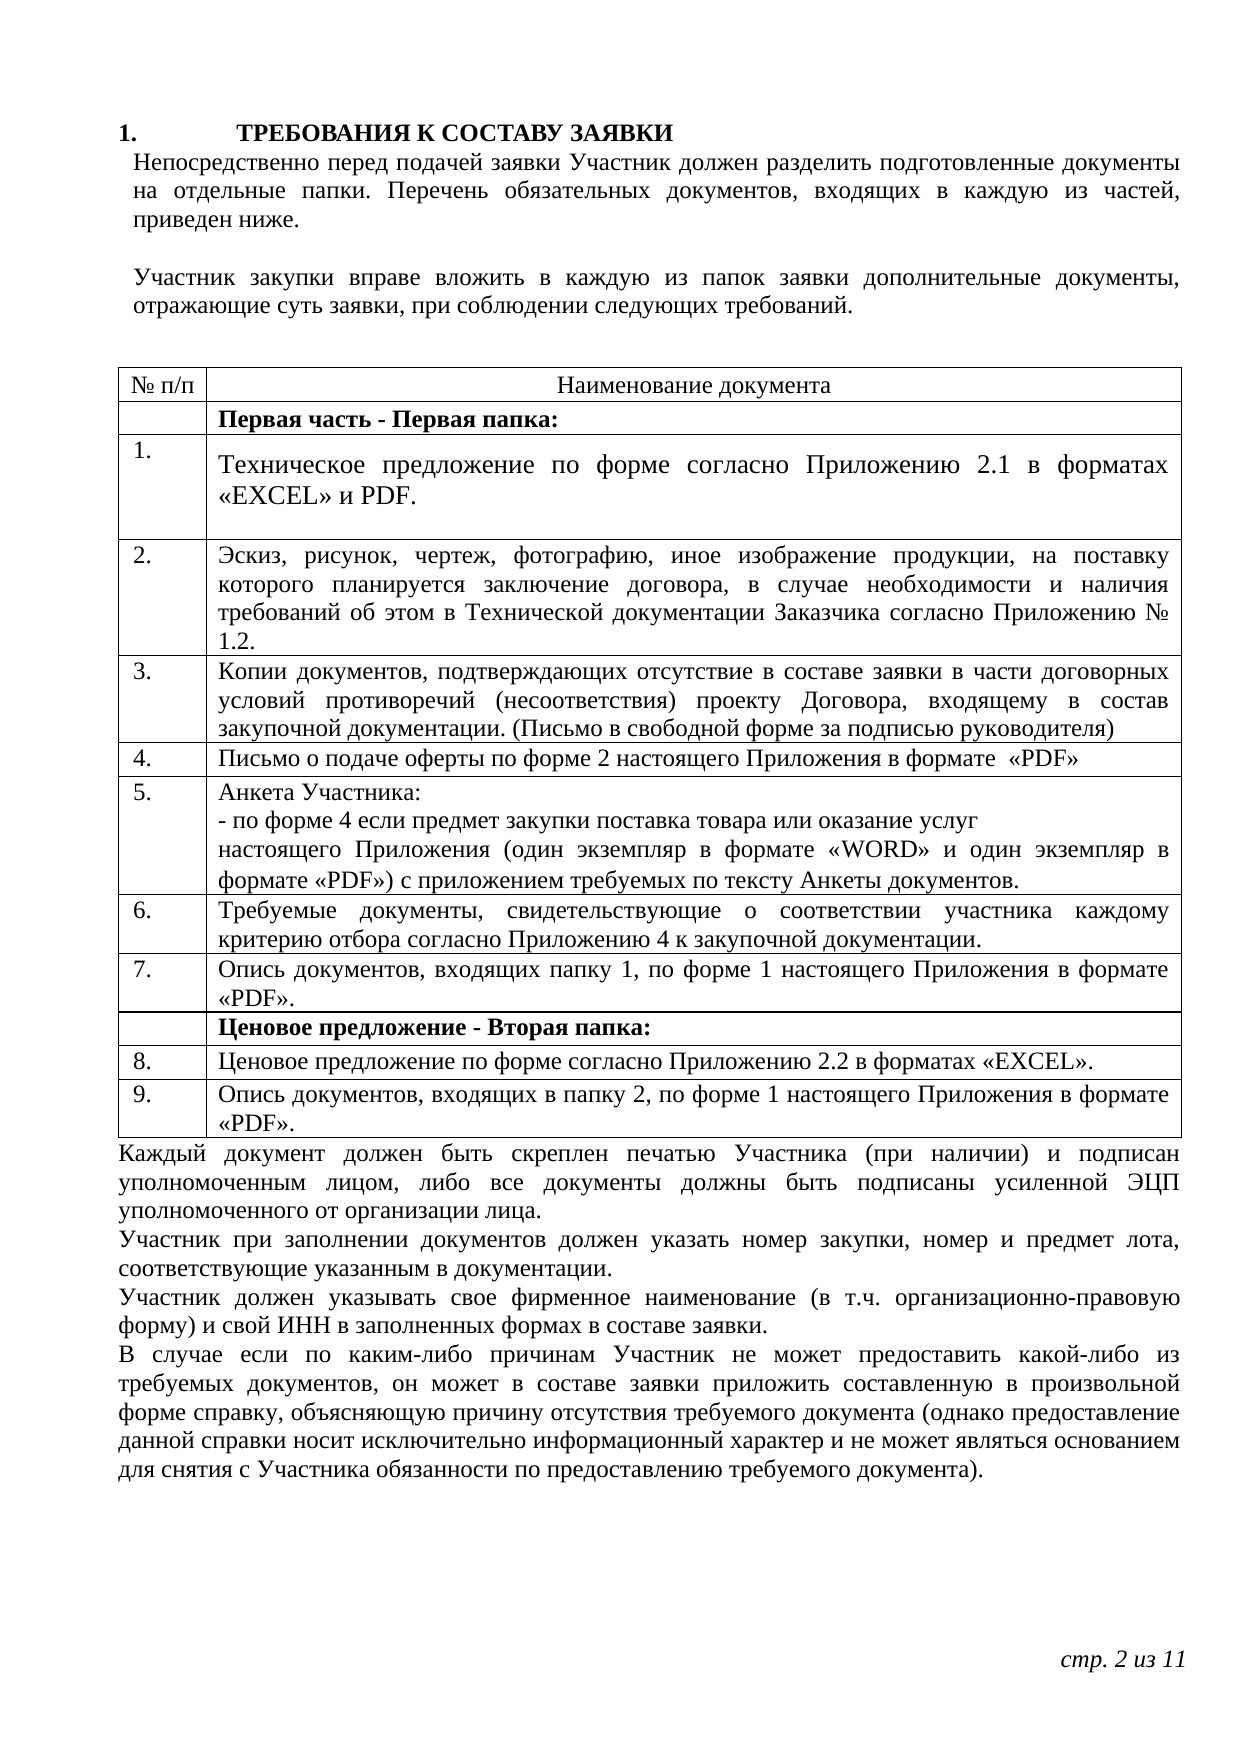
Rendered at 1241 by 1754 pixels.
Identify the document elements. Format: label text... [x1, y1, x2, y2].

table_cell Опись документов, входящих папку 1, по форме 1 настоящего Приложения в формате «PDF». [207, 954, 1181, 1011]
table_cell Копии документов, подтверждающих отсутствие в составе заявки в части договорных условий противоречий (несоответствия) проекту Договора, входящему в состав закупочной документации. (Письмо в свободной форме за подписью руководителя) [207, 656, 1181, 742]
table_cell [119, 435, 206, 539]
table_cell [119, 540, 206, 655]
list Участник должен указывать свое фирменное наименование (в т.ч. организационно-правовую форму) и свой ИНН в заполненных формах в составе заявки. [118, 1282, 1181, 1339]
list Непосредственно перед подачей заявки Участник должен разделить подготовленные документы на отдельные папки. Перечень обязательных документов, входящих в каждую из частей, приведен ниже. [133, 147, 1181, 233]
table_cell Ценовое предложение - Вторая папка: [207, 1013, 1181, 1045]
table_cell [119, 1046, 206, 1078]
subtitle ТРЕБОВАНИЯ К СОСТАВУ ЗАЯВКИ [118, 118, 1181, 147]
table_cell Анкета Участника: - по форме 4 если предмет закупки поставка товара или оказание услуг настоящего Приложения (один экземпляр в формате «WORD» и один экземпляр в формате «PDF») c приложением требуемых по тексту Анкеты документов. [207, 777, 1181, 894]
table_cell [119, 895, 206, 953]
table_cell Опись документов, входящих в папку 2, по форме 1 настоящего Приложения в формате «PDF». [207, 1080, 1181, 1137]
table_cell Требуемые документы, свидетельствующие о соответствии участника каждому критерию отбора согласно Приложению 4 к закупочной документации. [207, 895, 1181, 953]
table_header № п/п [119, 368, 206, 401]
table_header Наименование документа [207, 368, 1181, 401]
list В случае если по каким-либо причинам Участник не может предоставить какой-либо из требуемых документов, он может в составе заявки приложить составленную в произвольной форме справку, объясняющую причину отсутствия требуемого документа (однако предоставление данной справки носит исключительно информационный характер и не может являться основанием для снятия с Участника обязанности по предоставлению требуемого документа). [118, 1339, 1181, 1483]
list Каждый документ должен быть скреплен печатью Участника (при наличии) и подписан уполномоченным лицом, либо все документы должны быть подписаны усиленной ЭЦП уполномоченного от организации лица. [118, 1138, 1181, 1224]
table_cell Письмо о подаче оферты по форме 2 настоящего Приложения в формате «PDF» [207, 743, 1181, 776]
table_cell [119, 954, 206, 1011]
table_cell [119, 1080, 206, 1137]
table_cell [119, 743, 206, 776]
table_cell Ценовое предложение по форме согласно Приложению 2.2 в форматах «EXCEL». [207, 1046, 1181, 1078]
table_cell Первая часть - Первая папка: [207, 402, 1181, 434]
table_cell Эскиз, рисунок, чертеж, фотографию, иное изображение продукции, на поставку которого планируется заключение договора, в случае необходимости и наличия требований об этом в Технической документации Заказчика согласно Приложению № 1.2. [207, 540, 1181, 655]
table_cell [119, 777, 206, 894]
table_cell Техническое предложение по форме согласно Приложению 2.1 в форматах «EXCEL» и PDF. [207, 435, 1181, 539]
table_cell [119, 402, 206, 434]
list Участник закупки вправе вложить в каждую из папок заявки дополнительные документы, отражающие суть заявки, при соблюдении следующих требований. [133, 262, 1181, 319]
list Участник при заполнении документов должен указать номер закупки, номер и предмет лота, соответствующие указанным в документации. [118, 1224, 1181, 1282]
table_cell [119, 1013, 206, 1045]
table_cell [119, 656, 206, 742]
